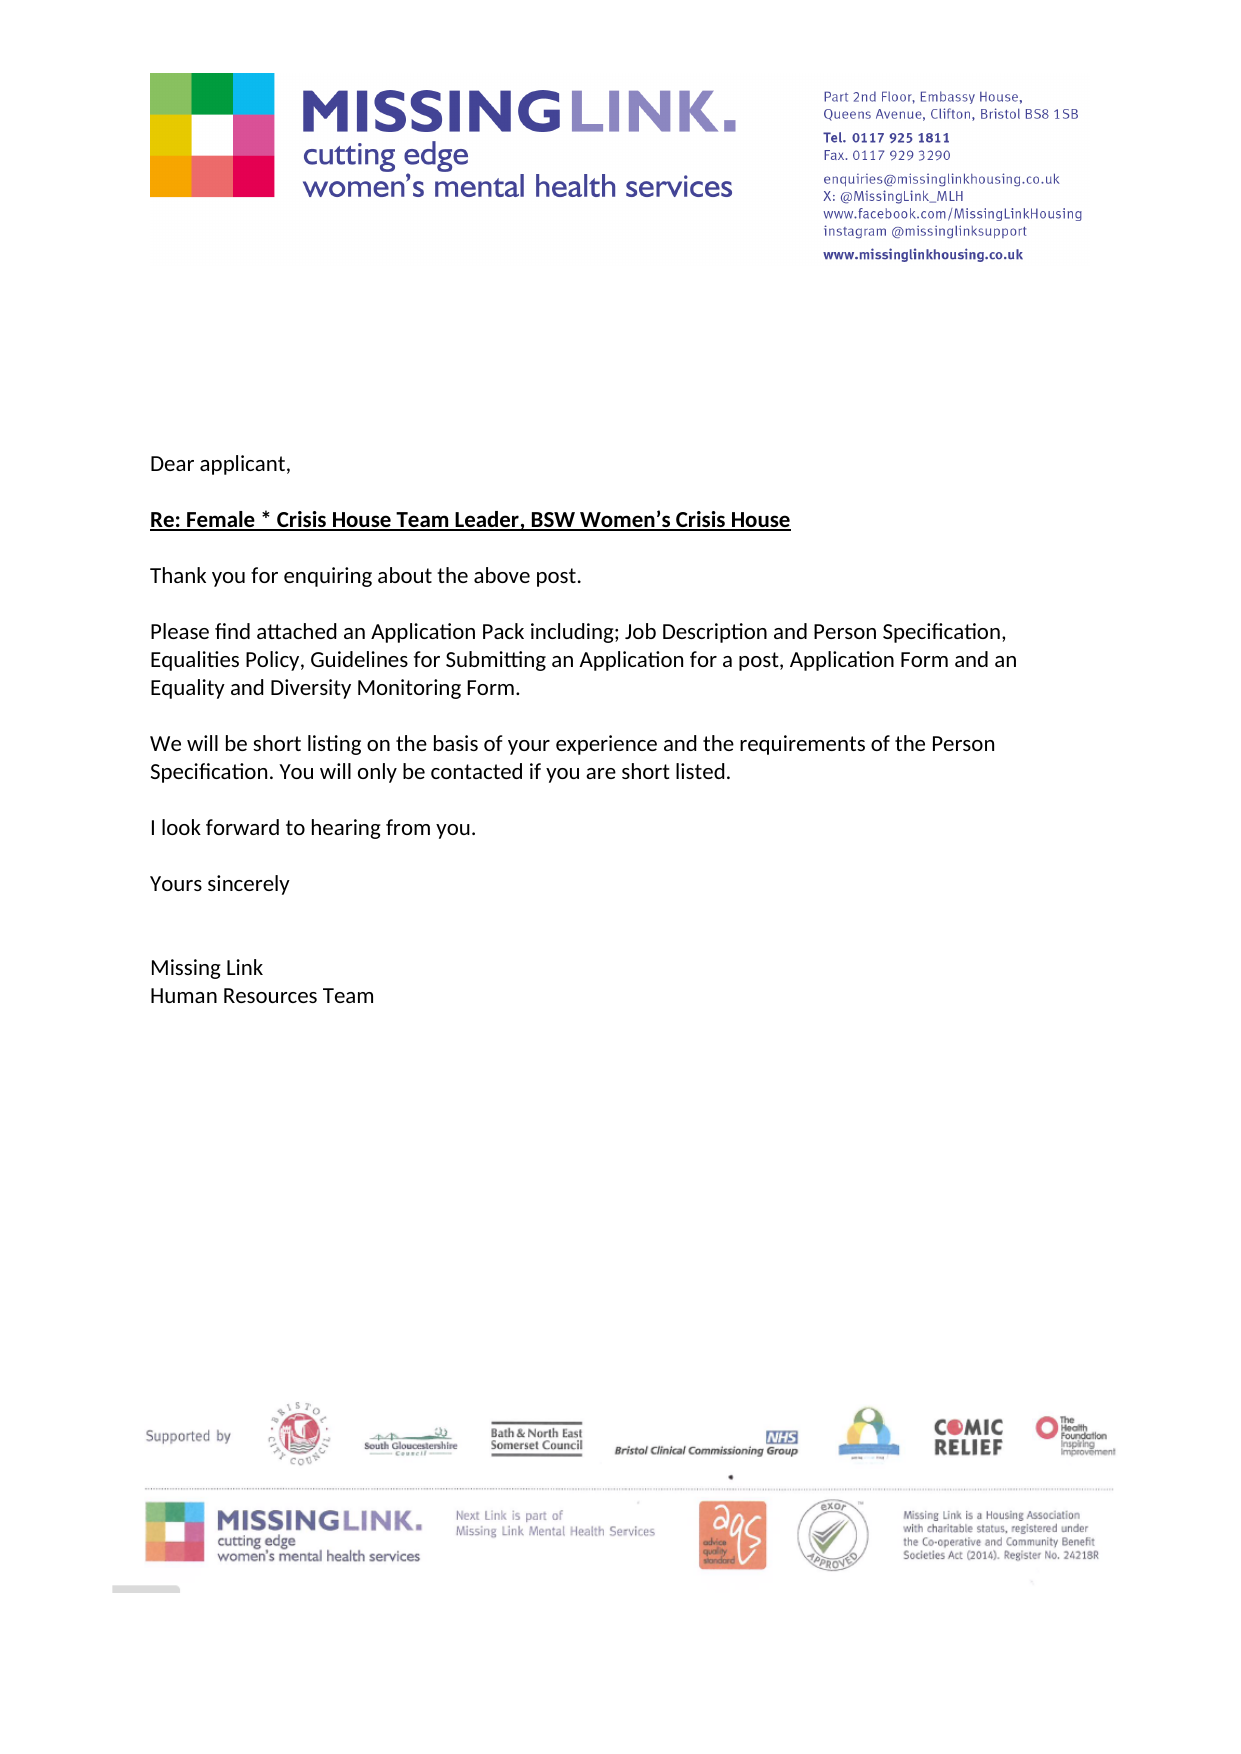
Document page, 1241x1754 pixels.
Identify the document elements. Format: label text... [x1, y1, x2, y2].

text Thank you for enquiring about the above post. [150, 561, 1090, 589]
text Missing Link [150, 953, 1090, 981]
text I look forward to hearing from you. [150, 813, 1090, 841]
text Yours sincerely [150, 869, 1090, 897]
picture [112, 1389, 1150, 1593]
text Please find attached an Application Pack including; Job Description and Person Specification, Equalities Policy, Guidelines for Submitting an Application for a post, Application Form and an Equality and Diversity Monitoring Form. [150, 617, 1086, 701]
text We will be short listing on the basis of your experience and the requirements of the Person Specification. You will only be contacted if you are short listed. [150, 729, 1090, 785]
text Human Resources Team [150, 981, 1090, 1009]
picture [150, 73, 1091, 266]
text Re: Female * Crisis House Team Leader, BSW Women’s Crisis House [150, 505, 1090, 533]
text Dear applicant, [150, 449, 1090, 477]
